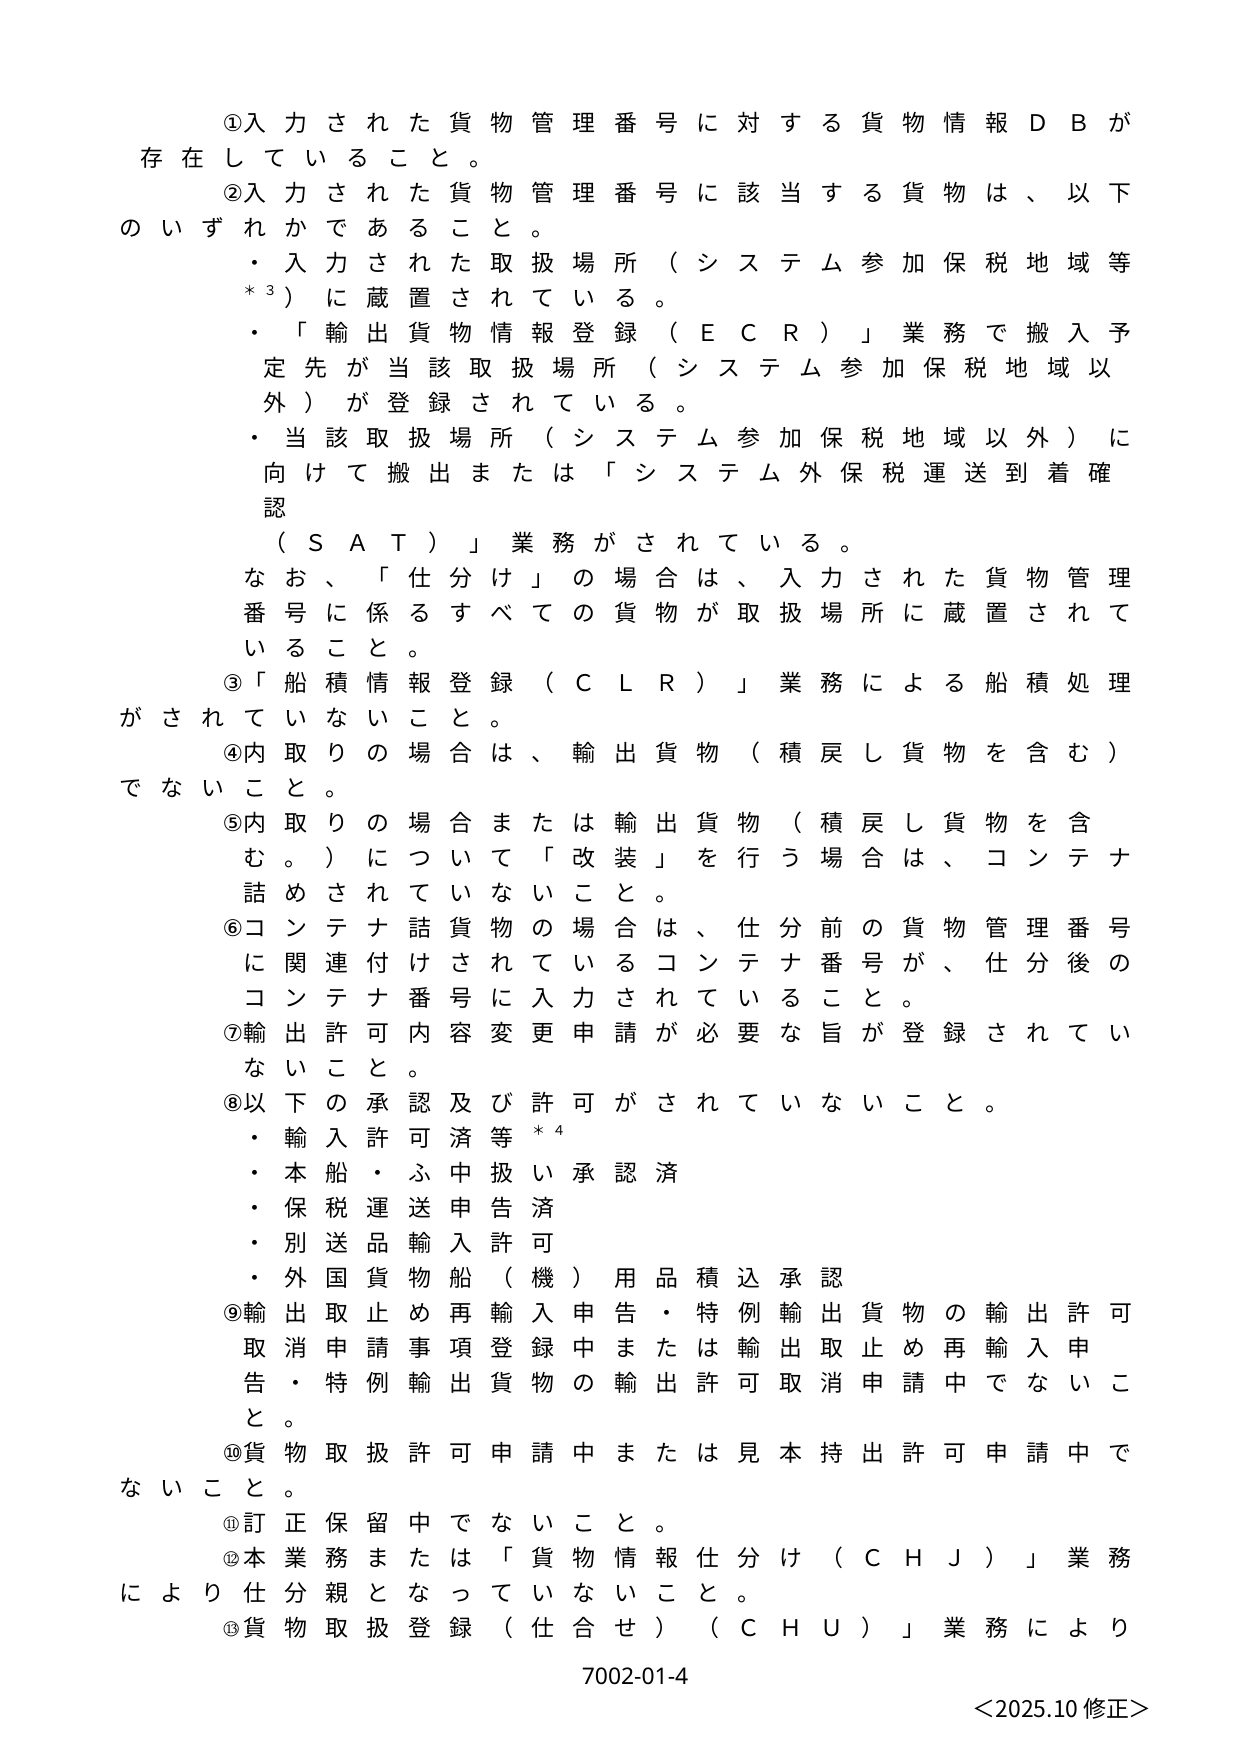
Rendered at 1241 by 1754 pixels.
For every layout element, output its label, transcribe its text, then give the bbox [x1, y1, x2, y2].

text ⑥コンテナ詰貨物の場合は、仕分前の貨物管理番号に関連付けされているコンテナ番号が、仕分後のコンテナ番号に入力されていること。 [202, 909, 1150, 1014]
text ・輸入許可済等＊４ [223, 1119, 1150, 1154]
text ⑩貨物取扱許可申請中または見本持出許可申請中でないこと。 [119, 1434, 1150, 1504]
text ・保税運送申告済 [119, 1189, 1150, 1224]
text ⑤内取りの場合または輸出貨物（積戻し貨物を含む。）について「改装」を行う場合は、コンテナ詰めされていないこと。 [202, 804, 1150, 909]
text ⑪訂正保留中でないこと。 [119, 1504, 1150, 1539]
text ・入力された取扱場所（システム参加保税地域等＊３）に蔵置されている。 [223, 244, 1150, 314]
text ⑨輸出取止め再輸入申告・特例輸出貨物の輸出許可取消申請事項登録中または輸出取止め再輸入申告・特例輸出貨物の輸出許可取消申請中でないこと。 [202, 1294, 1150, 1434]
text ・「輸出貨物情報登録（ＥＣＲ）」業務で搬入予定先が当該取扱場所（システム参加保税地域以外）が登録されている。 [223, 314, 1150, 419]
text ・本船・ふ中扱い承認済 [119, 1154, 1150, 1189]
text ・別送品輸入許可 [119, 1224, 1150, 1259]
text ④内取りの場合は、輸出貨物（積戻し貨物を含む）でないこと。 [119, 734, 1150, 804]
text ①入力された貨物管理番号に対する貨物情報ＤＢが存在していること。 [140, 104, 1150, 174]
text ⑦輸出許可内容変更申請が必要な旨が登録されていないこと。 [202, 1014, 1150, 1084]
text ・当該取扱場所（システム参加保税地域以外）に向けて搬出または「システム外保税運送到着確認 （ＳＡＴ）」業務がされている。 [223, 419, 1150, 559]
text ⑧以下の承認及び許可がされていないこと。 [202, 1084, 1150, 1119]
text ・外国貨物船（機）用品積込承認 [119, 1259, 1150, 1294]
text ②入力された貨物管理番号に該当する貨物は、以下のいずれかであること。 [119, 174, 1150, 244]
text ③「船積情報登録（ＣＬＲ）」業務による船積処理がされていないこと。 [119, 664, 1150, 734]
text なお、「仕分け」の場合は、入力された貨物管理番号に係るすべての貨物が取扱場所に蔵置されていること。 [223, 559, 1150, 664]
text ⑫本業務または「貨物情報仕分け（ＣＨＪ）」業務により仕分親となっていないこと。 [119, 1539, 1150, 1609]
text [119, 1609, 1150, 1644]
